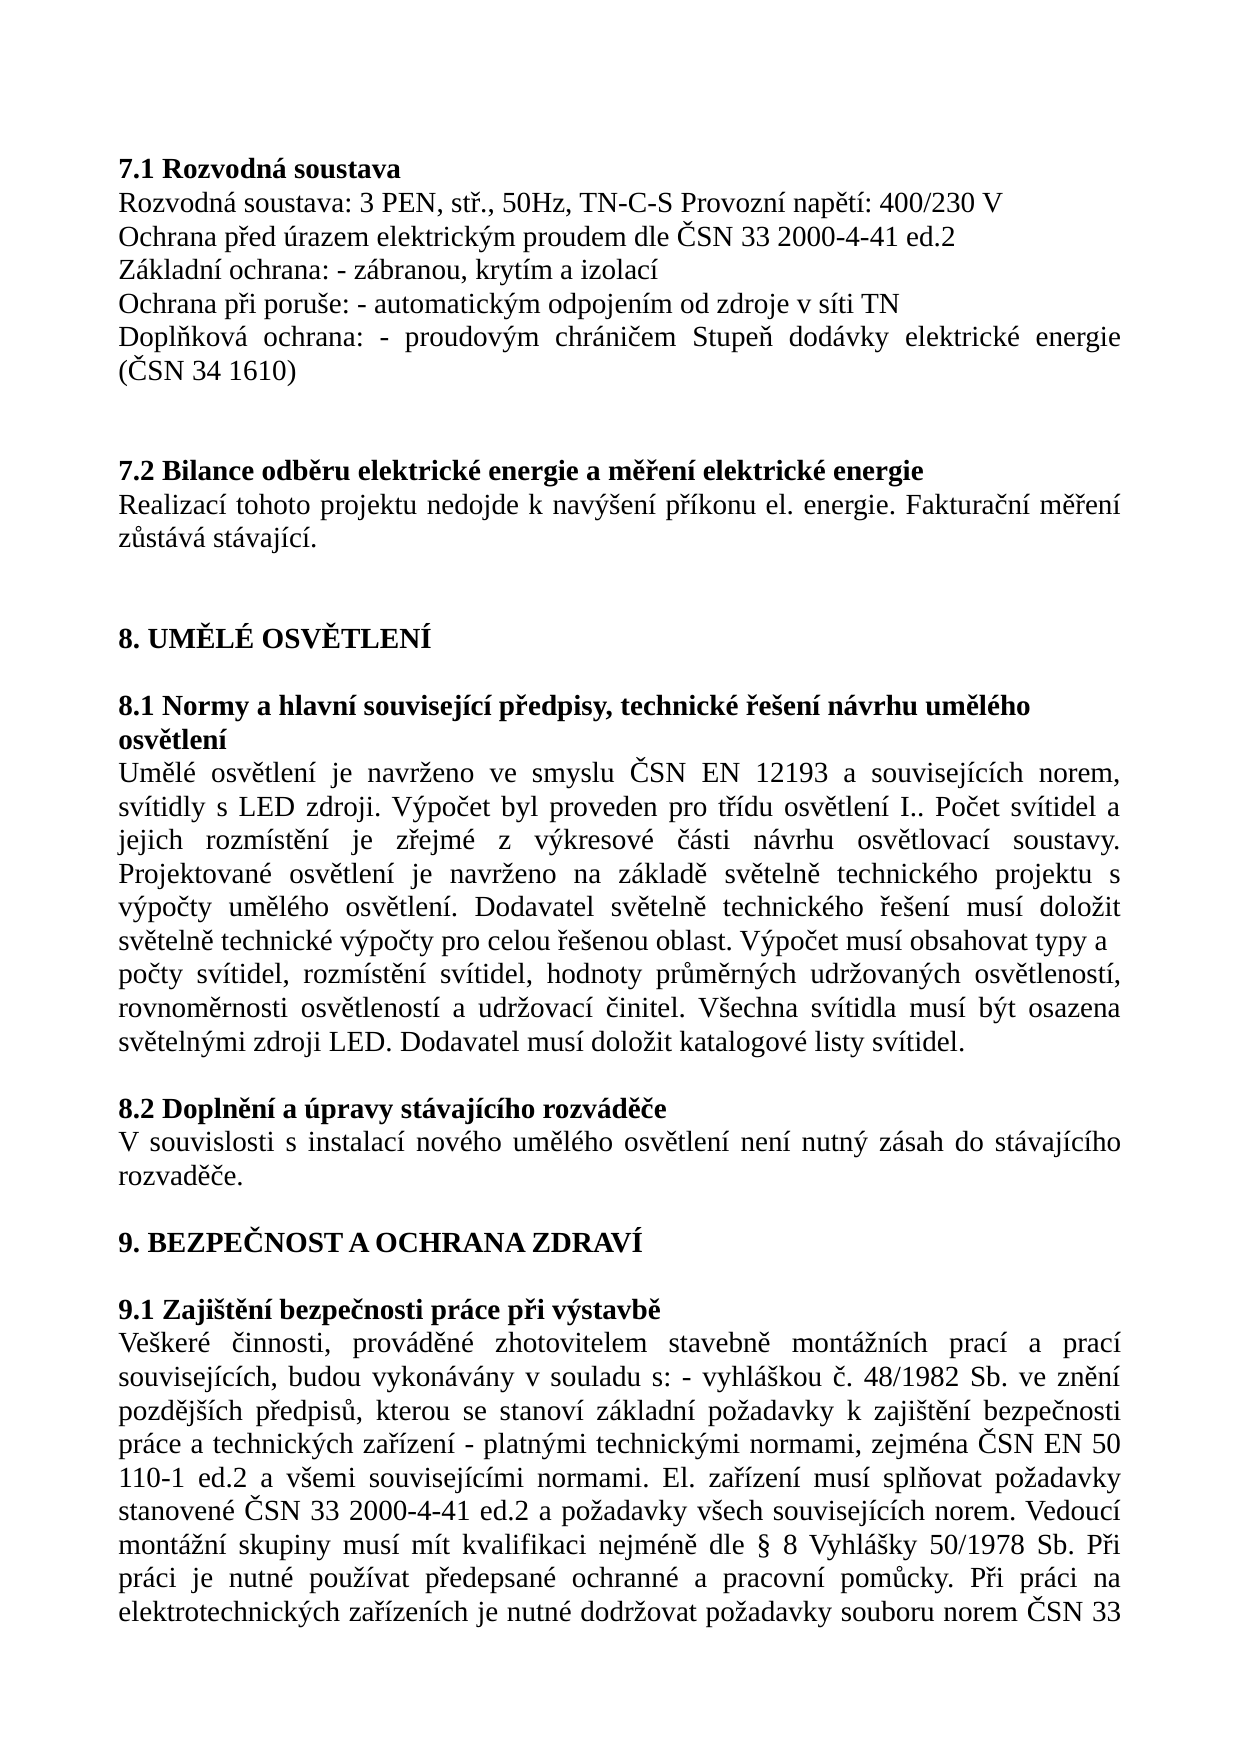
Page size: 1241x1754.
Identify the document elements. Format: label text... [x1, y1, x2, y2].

text Rozvodná soustava: 3 PEN, stř., 50Hz, TN-C-S Provozní napětí: 400/230 V [118, 185, 1122, 219]
text Základní ochrana: - zábranou, krytím a izolací [118, 252, 1122, 286]
text 9.1 Zajištění bezpečnosti práce při výstavbě [118, 1292, 1122, 1326]
text Realizací tohoto projektu nedojde k navýšení příkonu el. energie. Fakturační měření zůstává stávající. [118, 487, 1122, 554]
text 7.1 Rozvodná soustava [118, 152, 1122, 185]
text V souvislosti s instalací nového umělého osvětlení není nutný zásah do stávajícího rozvaděče. [118, 1124, 1122, 1191]
text Ochrana při poruše: - automatickým odpojením od zdroje v síti TN [118, 286, 1122, 319]
text 7.2 Bilance odběru elektrické energie a měření elektrické energie [118, 453, 1122, 487]
text Umělé osvětlení je navrženo ve smyslu ČSN EN 12193 a souvisejících norem, svítidly s LED zdroji. Výpočet byl proveden pro třídu osvětlení I.. Počet svítidel a jejich rozmístění je zřejmé z výkresové části návrhu osvětlovací soustavy. Projektované osvětlení je navrženo na základě světelně technického projektu s výpočty umělého osvětlení. Dodavatel světelně technického řešení musí doložit světelně technické výpočty pro celou řešenou oblast. Výpočet musí obsahovat typy a [118, 755, 1122, 957]
text Doplňková ochrana: - proudovým chráničem Stupeň dodávky elektrické energie (ČSN 34 1610) [118, 319, 1122, 386]
text 9. BEZPEČNOST A OCHRANA ZDRAVÍ [118, 1225, 1122, 1258]
text 8.2 Doplnění a úpravy stávajícího rozváděče [118, 1091, 1122, 1124]
text 8. UMĚLÉ OSVĚTLENÍ [118, 621, 1122, 655]
text počty svítidel, rozmístění svítidel, hodnoty průměrných udržovaných osvětleností, rovnoměrnosti osvětleností a udržovací činitel. Všechna svítidla musí být osazena světelnými zdroji LED. Dodavatel musí doložit katalogové listy svítidel. [118, 957, 1122, 1057]
text Ochrana před úrazem elektrickým proudem dle ČSN 33 2000-4-41 ed.2 [118, 219, 1122, 252]
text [118, 1326, 1122, 1627]
text 8.1 Normy a hlavní související předpisy, technické řešení návrhu umělého osvětlení [118, 688, 1122, 755]
